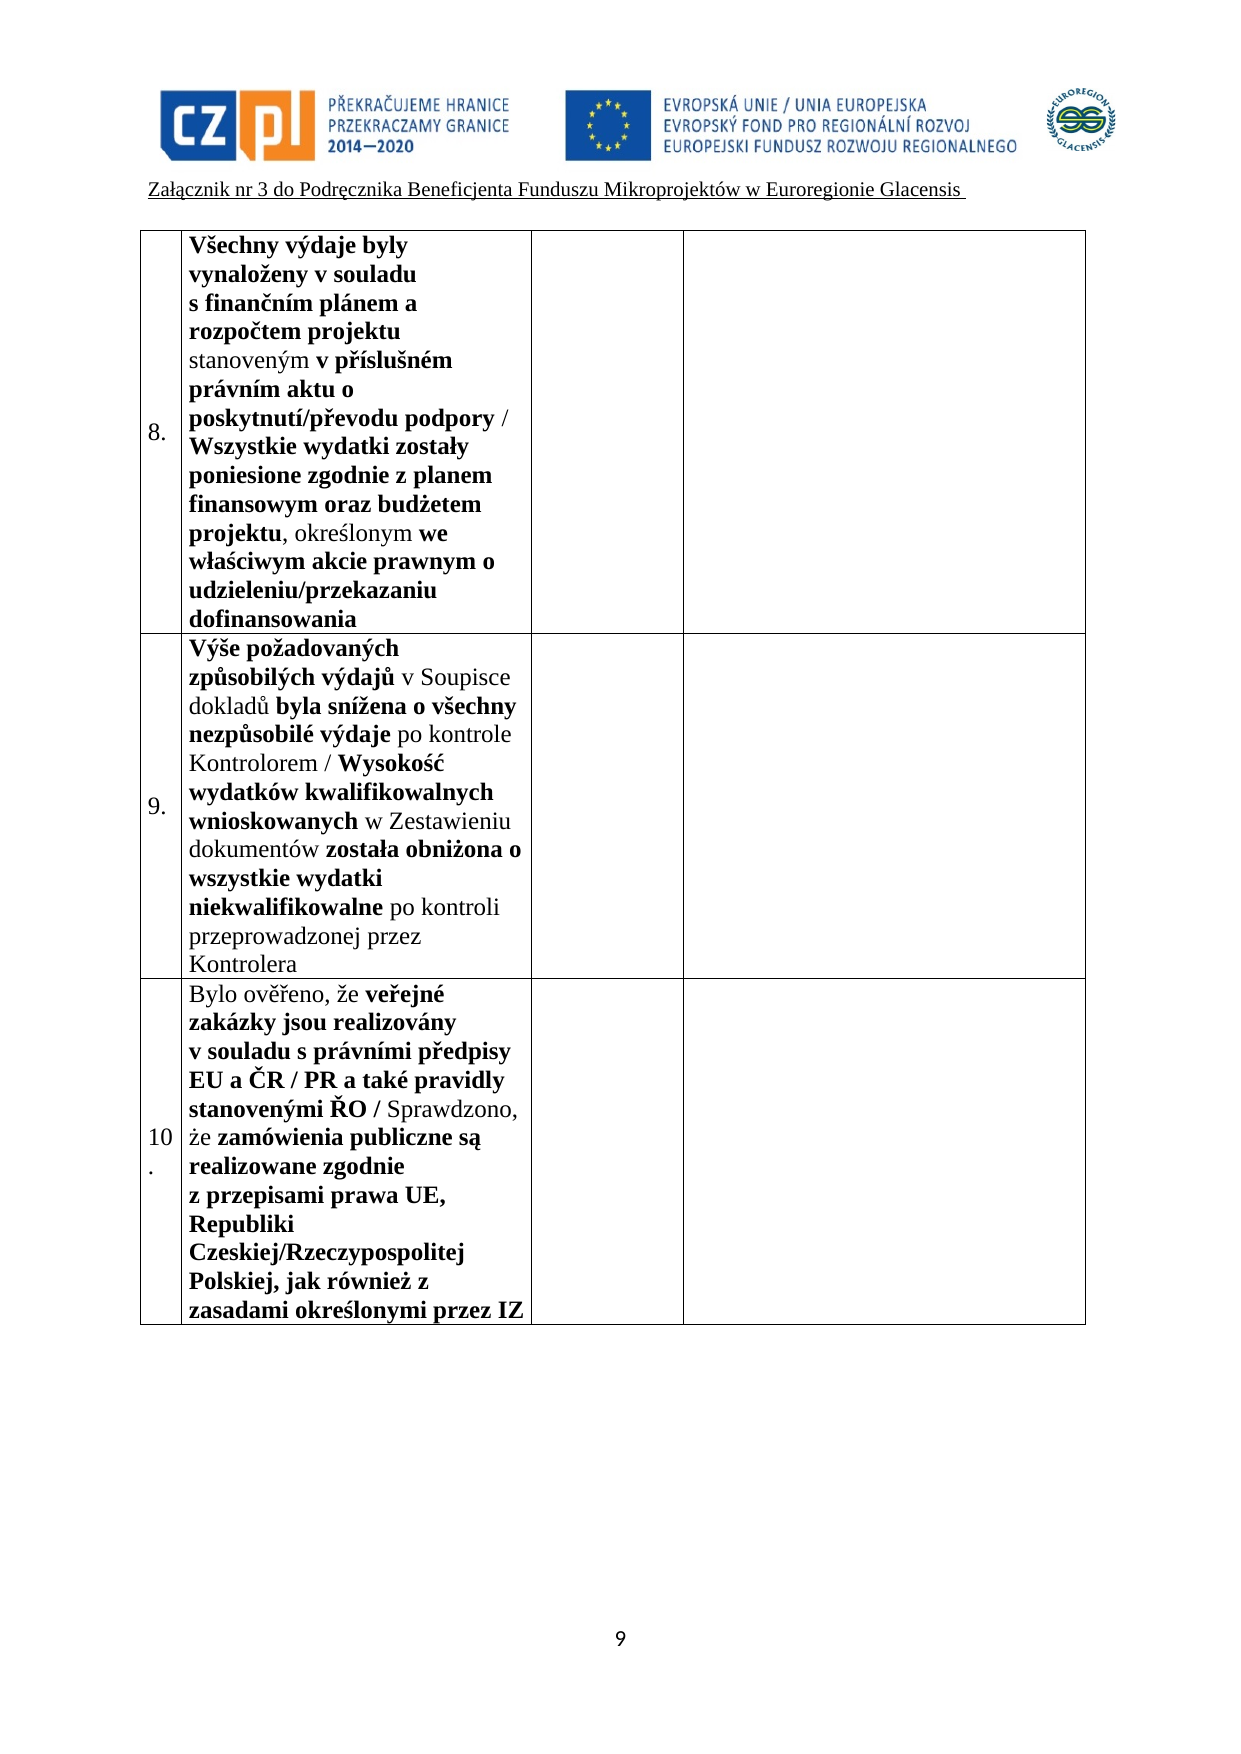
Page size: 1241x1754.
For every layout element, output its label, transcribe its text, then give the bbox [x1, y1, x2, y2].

table_cell [684, 979, 1085, 1324]
table_cell Bylo ověřeno, že veřejné zakázky jsou realizovány v souladu s právními předpisy EU a ČR / PR a také pravidly stanovenými ŘO / Sprawdzono, że zamówienia publiczne są realizowane zgodnie z przepisami prawa UE, Republiki Czeskiej/Rzeczypospolitej Polskiej, jak również z zasadami określonymi przez IZ [182, 979, 531, 1324]
table_cell [684, 231, 1085, 633]
table_cell [684, 634, 1085, 978]
table_cell Výše požadovaných způsobilých výdajů v Soupisce dokladů byla snížena o všechny nezpůsobilé výdaje po kontrole Kontrolorem / Wysokość wydatków kwalifikowalnych wnioskowanych w Zestawieniu dokumentów została obniżona o wszystkie wydatki niekwalifikowalne po kontroli przeprowadzonej przez Kontrolera [182, 634, 531, 978]
table_cell 8. [141, 231, 181, 633]
table_cell 9. [141, 634, 181, 978]
table_cell [532, 979, 683, 1324]
table_cell [532, 634, 683, 978]
table_cell 10. [141, 979, 181, 1324]
table_cell [532, 231, 683, 633]
table_cell Všechny výdaje byly vynaloženy v souladu s finančním plánem a rozpočtem projektu stanoveným v příslušném právním aktu o poskytnutí/převodu podpory / Wszystkie wydatki zostały poniesione zgodnie z planem finansowym oraz budżetem projektu, określonym we właściwym akcie prawnym o udzieleniu/przekazaniu dofinansowania [182, 231, 531, 633]
picture [147, 73, 1030, 177]
picture [1046, 88, 1116, 151]
